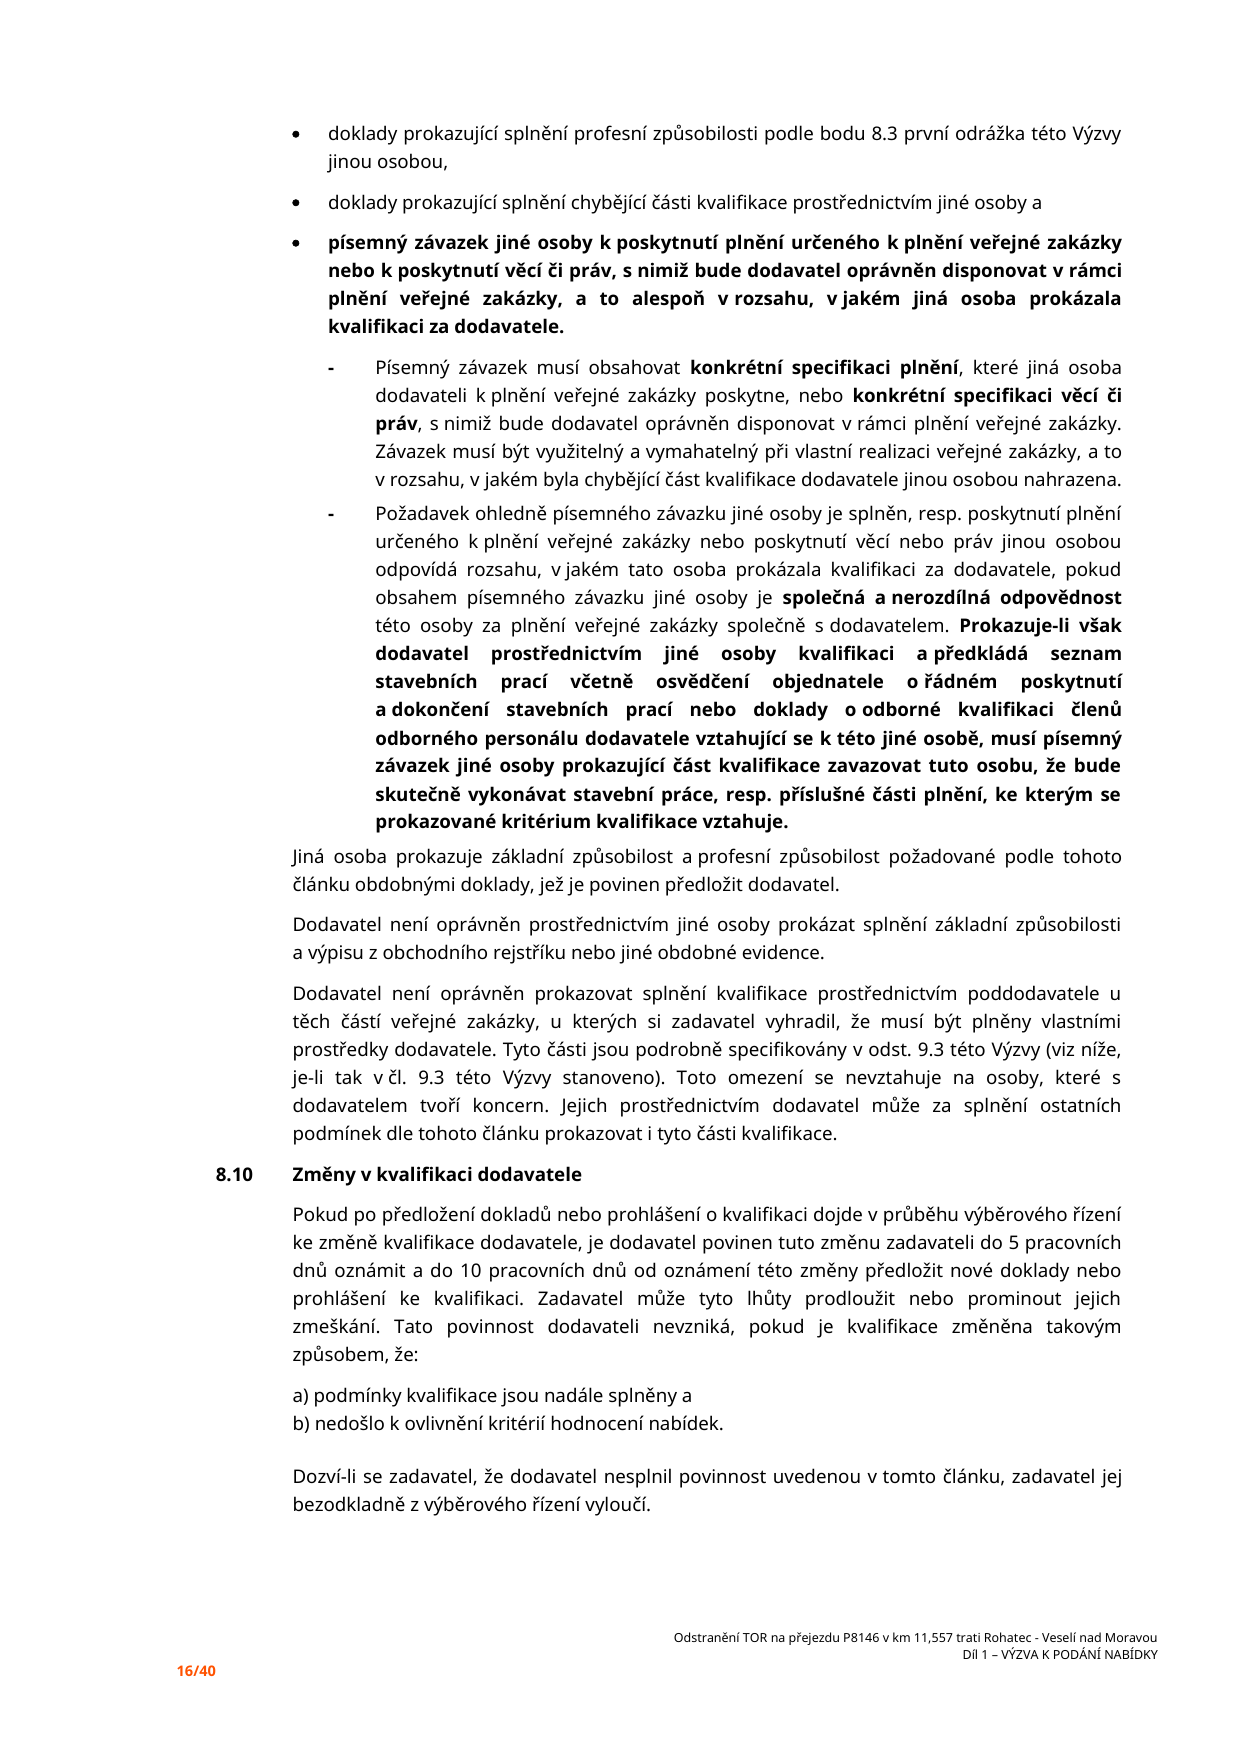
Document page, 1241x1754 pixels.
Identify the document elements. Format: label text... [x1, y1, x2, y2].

text doklady prokazující splnění chybějící části kvalifikace prostřednictvím jiné osoby a [292, 189, 1122, 215]
text Jiná osoba prokazuje základní způsobilost a profesní způsobilost požadované podle tohoto článku obdobnými doklady, jež je povinen předložit dodavatel. [292, 843, 1122, 897]
text písemný závazek jiné osoby k poskytnutí plnění určeného k plnění veřejné zakázky nebo k poskytnutí věcí či práv, s nimiž bude dodavatel oprávněn disponovat v rámci plnění veřejné zakázky, a to alespoň v rozsahu, v jakém jiná osoba prokázala kvalifikaci za dodavatele. [292, 230, 1122, 339]
text doklady prokazující splnění profesní způsobilosti podle bodu 8.3 první odrážka této Výzvy jinou osobou, [292, 121, 1122, 174]
text Požadavek ohledně písemného závazku jiné osoby je splněn, resp. poskytnutí plnění určeného k plnění veřejné zakázky nebo poskytnutí věcí nebo práv jinou osobou odpovídá rozsahu, v jakém tato osoba prokázala kvalifikaci za dodavatele, pokud obsahem písemného závazku jiné osoby je společná a nerozdílná odpovědnost této osoby za plnění veřejné zakázky společně s dodavatelem. Prokazuje-li však dodavatel prostřednictvím jiné osoby kvalifikaci a předkládá seznam stavebních prací včetně osvědčení objednatele o řádném poskytnutí a dokončení stavebních prací nebo doklady o odborné kvalifikaci členů odborného personálu dodavatele vztahující se k této jiné osobě, musí písemný závazek jiné osoby prokazující část kvalifikace zavazovat tuto osobu, že bude skutečně vykonávat stavební práce, resp. příslušné části plnění, ke kterým se prokazované kritérium kvalifikace vztahuje. [328, 501, 1122, 834]
text Změny v kvalifikaci dodavatele [216, 1161, 1122, 1186]
text b) nedošlo k ovlivnění kritérií hodnocení nabídek. [292, 1410, 1122, 1436]
text Dodavatel není oprávněn prokazovat splnění kvalifikace prostřednictvím poddodavatele u těch částí veřejné zakázky, u kterých si zadavatel vyhradil, že musí být plněny vlastními prostředky dodavatele. Tyto části jsou podrobně specifikovány v odst. 9.3 této Výzvy (viz níže, je-li tak v čl. 9.3 této Výzvy stanoveno). Toto omezení se nevztahuje na osoby, které s dodavatelem tvoří koncern. Jejich prostřednictvím dodavatel může za splnění ostatních podmínek dle tohoto článku prokazovat i tyto části kvalifikace. [292, 980, 1122, 1146]
text Pokud po předložení dokladů nebo prohlášení o kvalifikaci dojde v průběhu výběrového řízení ke změně kvalifikace dodavatele, je dodavatel povinen tuto změnu zadavateli do 5 pracovních dnů oznámit a do 10 pracovních dnů od oznámení této změny předložit nové doklady nebo prohlášení ke kvalifikaci. Zadavatel může tyto lhůty prodloužit nebo prominout jejich zmeškání. Tato povinnost dodavateli nevzniká, pokud je kvalifikace změněna takovým způsobem, že: [292, 1201, 1122, 1367]
text Dozví-li se zadavatel, že dodavatel nesplnil povinnost uvedenou v tomto článku, zadavatel jej bezodkladně z výběrového řízení vyloučí. [292, 1463, 1122, 1517]
text a) podmínky kvalifikace jsou nadále splněny a [292, 1382, 1122, 1407]
text Dodavatel není oprávněn prostřednictvím jiné osoby prokázat splnění základní způsobilosti a výpisu z obchodního rejstříku nebo jiné obdobné evidence. [292, 912, 1122, 965]
text Písemný závazek musí obsahovat konkrétní specifikaci plnění, které jiná osoba dodavateli k plnění veřejné zakázky poskytne, nebo konkrétní specifikaci věcí či práv, s nimiž bude dodavatel oprávněn disponovat v rámci plnění veřejné zakázky. Závazek musí být využitelný a vymahatelný při vlastní realizaci veřejné zakázky, a to v rozsahu, v jakém byla chybějící část kvalifikace dodavatele jinou osobou nahrazena. [328, 354, 1122, 492]
